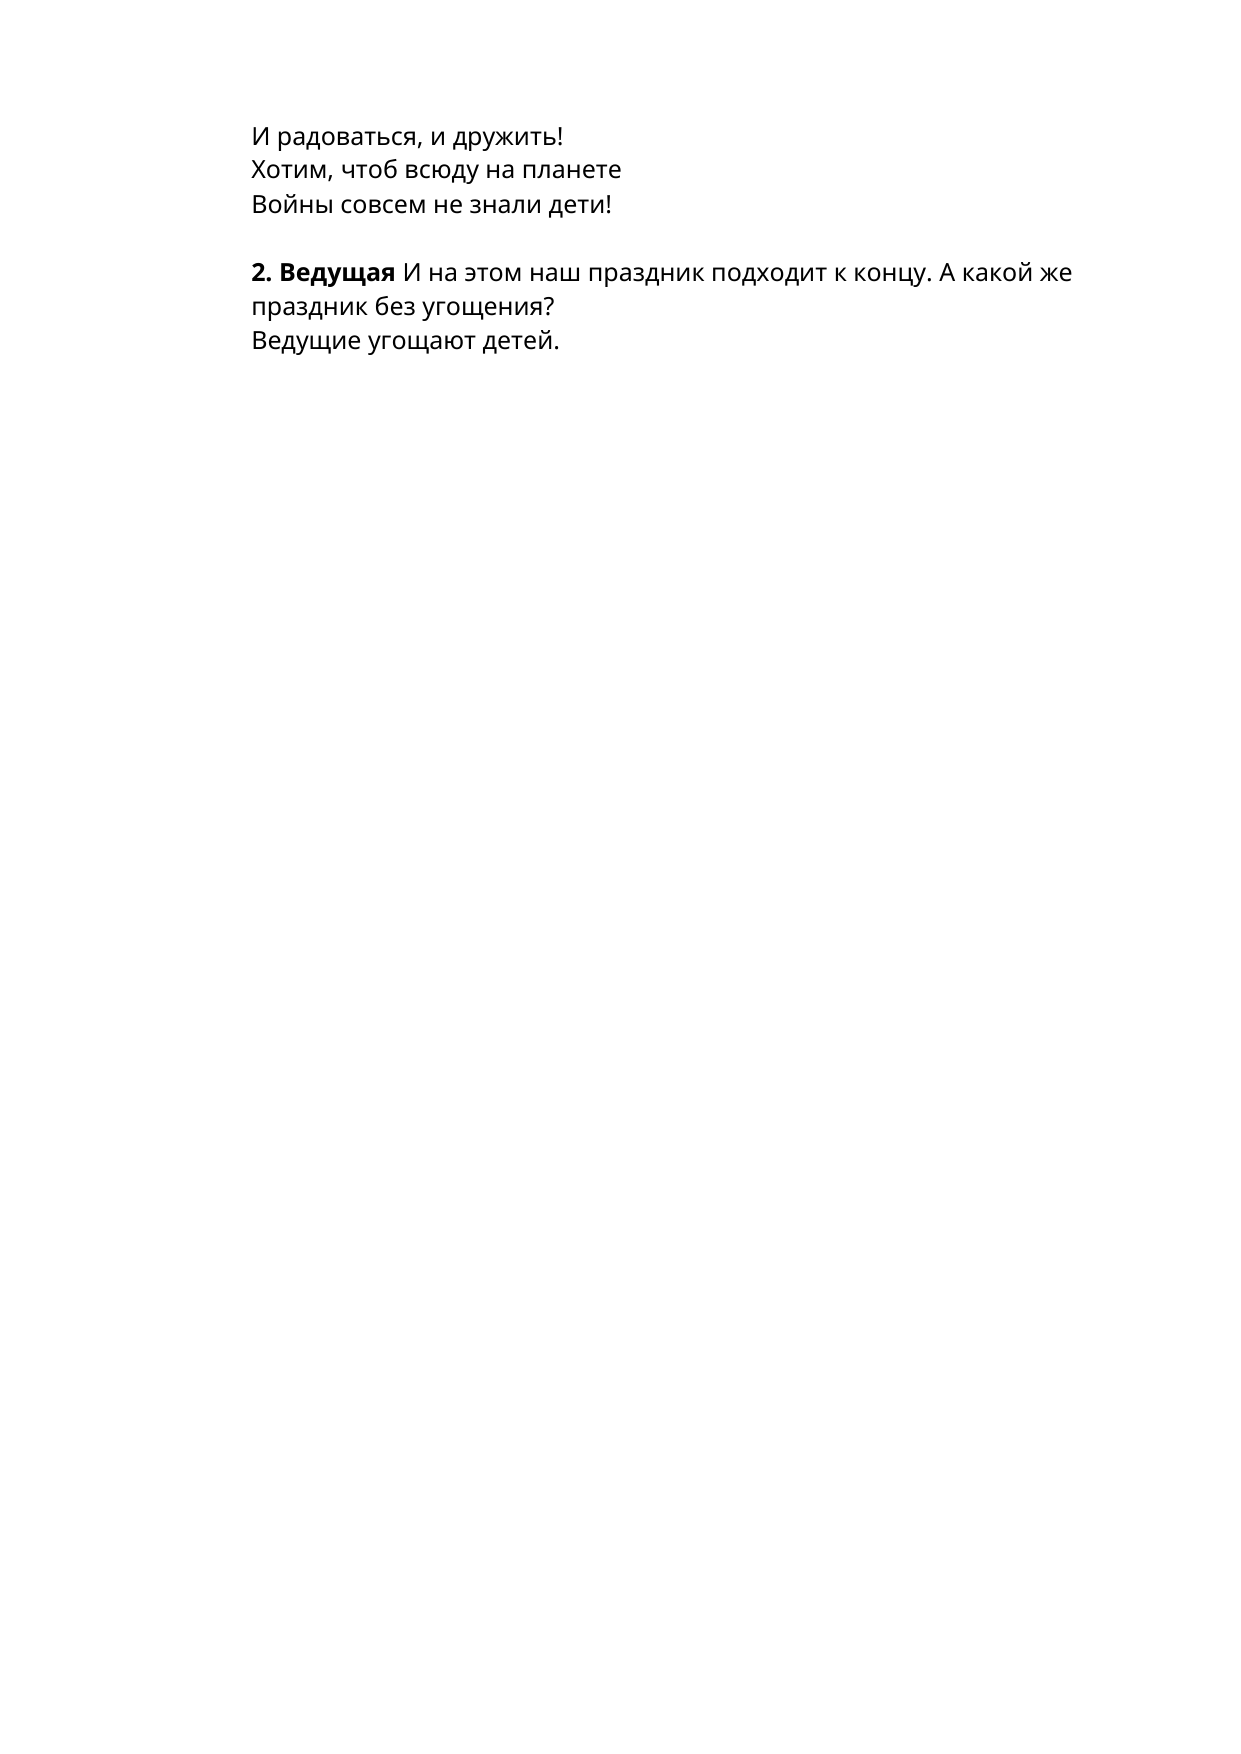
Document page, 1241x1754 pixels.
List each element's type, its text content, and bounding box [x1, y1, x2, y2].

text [251, 118, 1152, 322]
text Ведущие угощают детей. [251, 322, 1152, 390]
